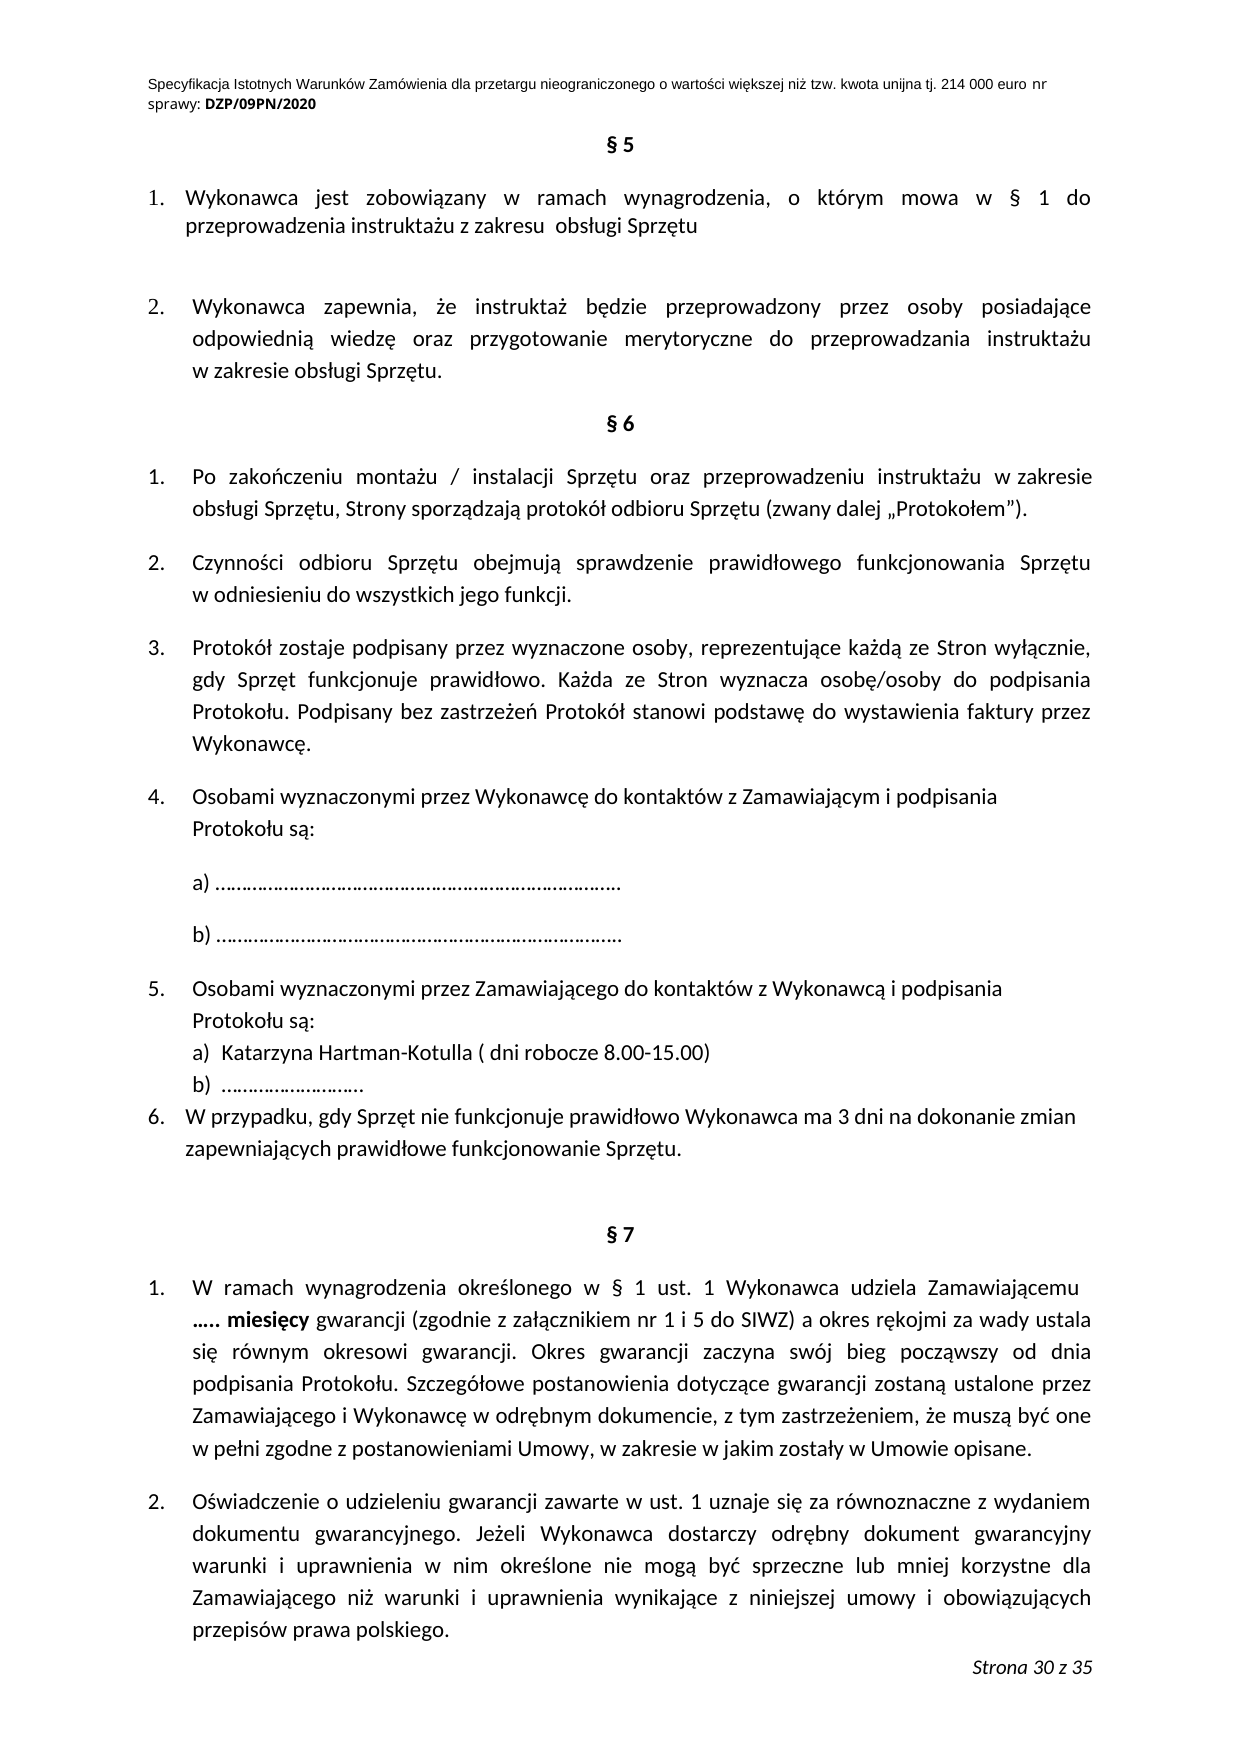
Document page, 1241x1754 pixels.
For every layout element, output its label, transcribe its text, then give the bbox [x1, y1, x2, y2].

list Osobami wyznaczonymi przez Zamawiającego do kontaktów z Wykonawcą i podpisania Protokołu są: [148, 974, 1092, 1034]
list Wykonawca zapewnia, że instruktaż będzie przeprowadzony przez osoby posiadające odpowiednią wiedzę oraz przygotowanie merytoryczne do przeprowadzania instruktażu w zakresie obsługi Sprzętu. [148, 292, 1092, 384]
text § 5 [148, 130, 1092, 158]
list Protokół zostaje podpisany przez wyznaczone osoby, reprezentujące każdą ze Stron wyłącznie, gdy Sprzęt funkcjonuje prawidłowo. Każda ze Stron wyznacza osobę/osoby do podpisania Protokołu. Podpisany bez zastrzeżeń Protokół stanowi podstawę do wystawienia faktury przez Wykonawcę. [148, 633, 1092, 757]
list Katarzyna Hartman-Kotulla ( dni robocze 8.00-15.00) [192, 1038, 1092, 1066]
text a) ………………………………………………………………….. [192, 868, 1092, 896]
list ……………………… [192, 1070, 1092, 1098]
list Wykonawca jest zobowiązany w ramach wynagrodzenia, o którym mowa w § 1 do przeprowadzenia instruktażu z zakresu obsługi Sprzętu [148, 183, 1092, 239]
list Oświadczenie o udzieleniu gwarancji zawarte w ust. 1 uznaje się za równoznaczne z wydaniem dokumentu gwarancyjnego. Jeżeli Wykonawca dostarczy odrębny dokument gwarancyjny warunki i uprawnienia w nim określone nie mogą być sprzeczne lub mniej korzystne dla Zamawiającego niż warunki i uprawnienia wynikające z niniejszej umowy i obowiązujących przepisów prawa polskiego. [148, 1487, 1092, 1643]
list W ramach wynagrodzenia określonego w § 1 ust. 1 Wykonawca udziela Zamawiającemu ….. miesięcy gwarancji (zgodnie z załącznikiem nr 1 i 5 do SIWZ) a okres rękojmi za wady ustala się równym okresowi gwarancji. Okres gwarancji zaczyna swój bieg począwszy od dnia podpisania Protokołu. Szczegółowe postanowienia dotyczące gwarancji zostaną ustalone przez Zamawiającego i Wykonawcę w odrębnym dokumencie, z tym zastrzeżeniem, że muszą być one w pełni zgodne z postanowieniami Umowy, w zakresie w jakim zostały w Umowie opisane. [148, 1273, 1092, 1462]
list Czynności odbioru Sprzętu obejmują sprawdzenie prawidłowego funkcjonowania Sprzętu w odniesieniu do wszystkich jego funkcji. [148, 548, 1092, 608]
list Osobami wyznaczonymi przez Wykonawcę do kontaktów z Zamawiającym i podpisania Protokołu są: [148, 782, 1092, 843]
text § 6 [148, 409, 1092, 437]
list Po zakończeniu montażu / instalacji Sprzętu oraz przeprowadzeniu instruktażu w zakresie obsługi Sprzętu, Strony sporządzają protokół odbioru Sprzętu (zwany dalej „Protokołem”). [148, 462, 1092, 523]
list W przypadku, gdy Sprzęt nie funkcjonuje prawidłowo Wykonawca ma 3 dni na dokonanie zmian zapewniających prawidłowe funkcjonowanie Sprzętu. [148, 1102, 1092, 1163]
text § 7 [148, 1220, 1092, 1248]
text b) ………………………………………………………………….. [192, 921, 1092, 949]
